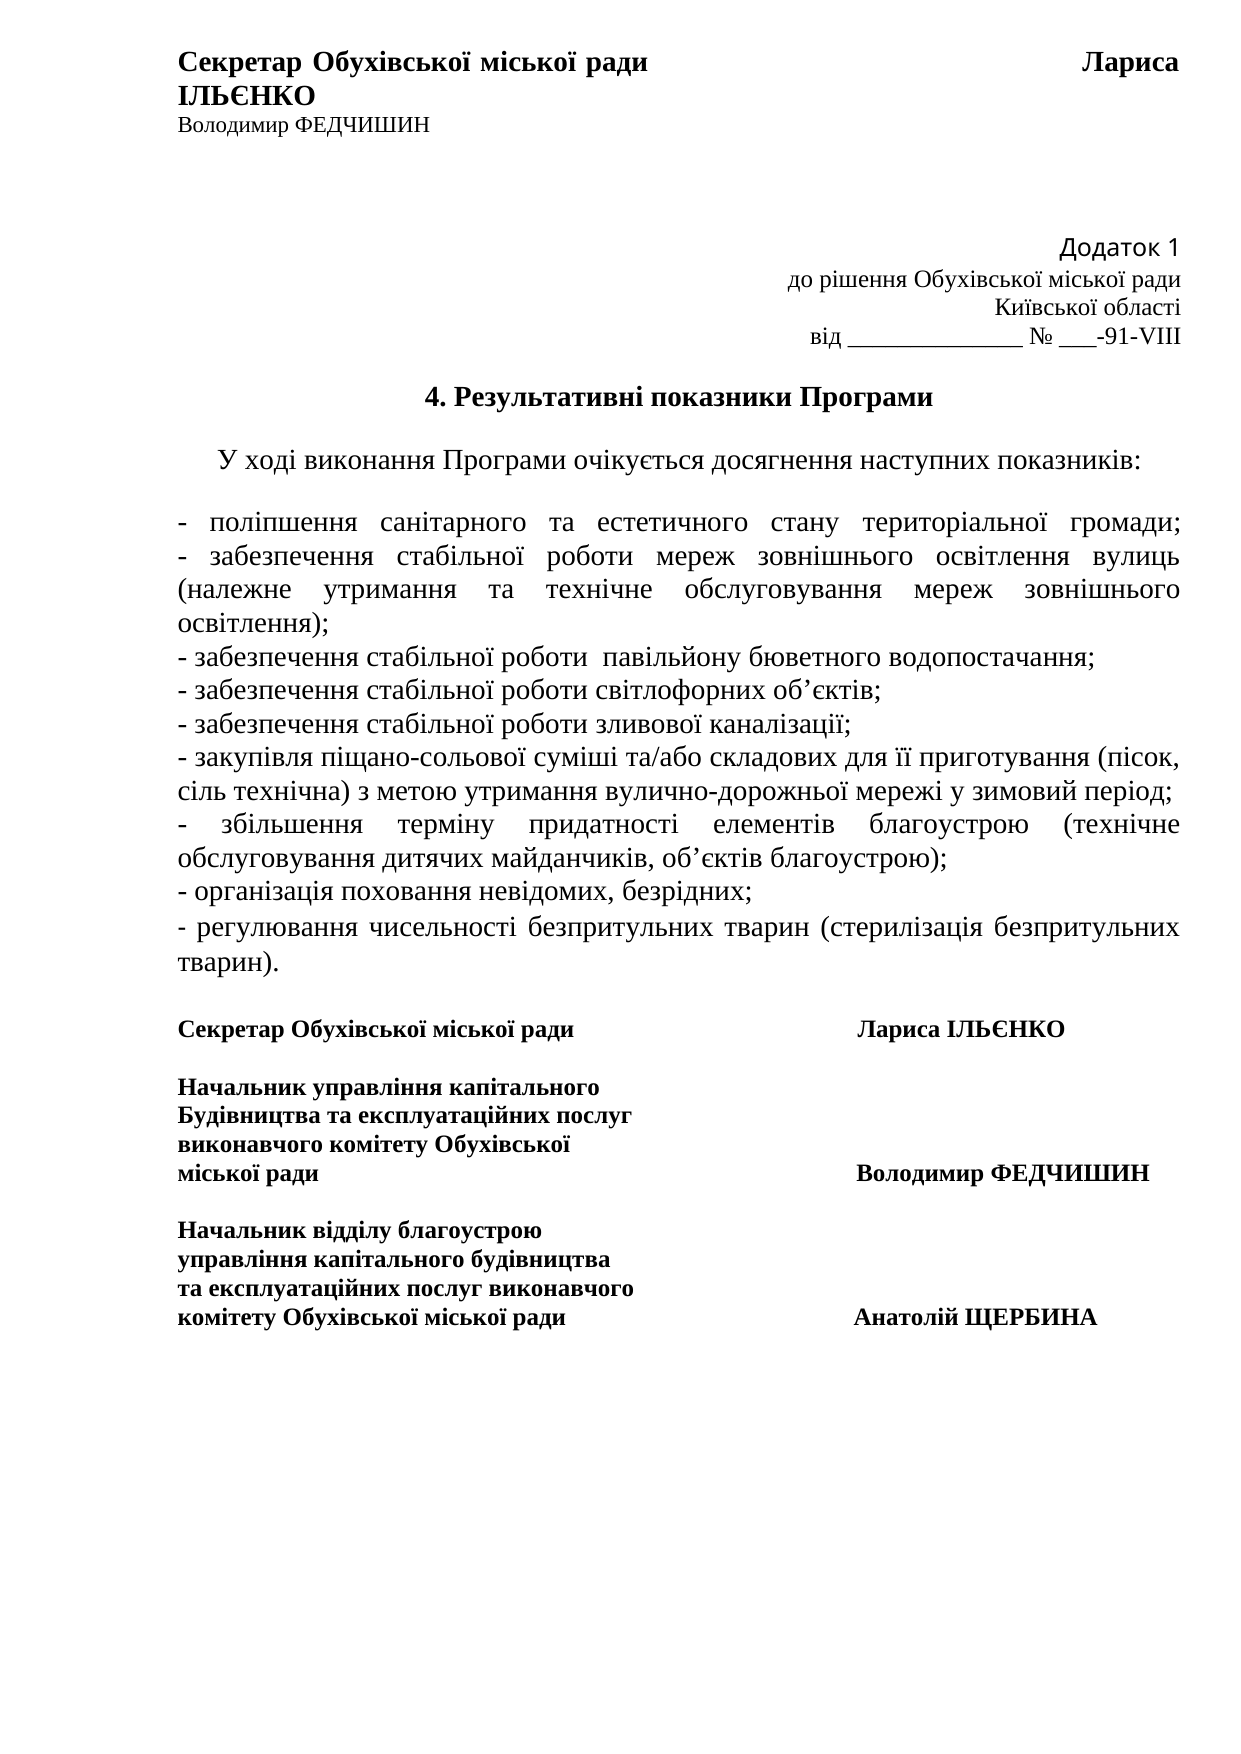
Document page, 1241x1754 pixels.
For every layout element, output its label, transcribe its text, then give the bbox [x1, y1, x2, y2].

text У ході виконання Програми очікується досягнення наступних показників: [177, 442, 1181, 475]
text Начальник управління капітального [177, 1072, 1181, 1101]
text - забезпечення стабільної роботи світлофорних об’єктів; [177, 672, 1181, 706]
text Секретар Обухівської міської ради Лариса ІЛЬЄНКО [177, 44, 1181, 111]
text - регулювання чисельності безпритульних тварин (стерилізація безпритульних тварин). [177, 907, 1181, 977]
text - організація поховання невідомих, безрідних; [177, 873, 1181, 907]
text Київської області [177, 292, 1181, 321]
text Додаток 1 [177, 230, 1181, 264]
text - закупівля піщано-сольової суміші та/або складових для її приготування (пісок, сіль технічна) з метою утримання вулично-дорожньої мережі у зимовий період; [177, 739, 1181, 806]
text та експлуатаційних послуг виконавчого [177, 1273, 1181, 1302]
text Начальник відділу благоустрою [177, 1216, 1181, 1244]
text до рішення Обухівської міської ради [177, 264, 1181, 292]
list - поліпшення санітарного та естетичного стану територіальної громади; - забезпечення стабільної роботи мереж зовнішнього освітлення вулиць (належне утримання та технічне обслуговування мереж зовнішнього освітлення); [177, 504, 1181, 639]
text Будівництва та експлуатаційних послуг [177, 1101, 1181, 1129]
text управління капітального будівництва [177, 1244, 1181, 1273]
text міської ради Володимир ФЕДЧИШИН [177, 1158, 1181, 1187]
text - забезпечення стабільної роботи зливової каналізації; [177, 706, 1181, 739]
text Володимир ФЕДЧИШИН [177, 111, 1181, 138]
text - збільшення терміну придатності елементів благоустрою (технічне обслуговування дитячих майданчиків, об’єктів благоустрою); [177, 806, 1181, 873]
text Секретар Обухівської міської ради Лариса ІЛЬЄНКО [177, 1014, 1181, 1043]
text виконавчого комітету Обухівської [177, 1129, 1181, 1158]
text комітету Обухівської міської ради Анатолій ЩЕРБИНА [177, 1302, 1181, 1331]
text від ______________ № ___-91-VIII [177, 321, 1181, 350]
text - забезпечення стабільної роботи павільйону бюветного водопостачання; [177, 639, 1181, 672]
text 4. Результативні показники Програми [177, 379, 1181, 413]
